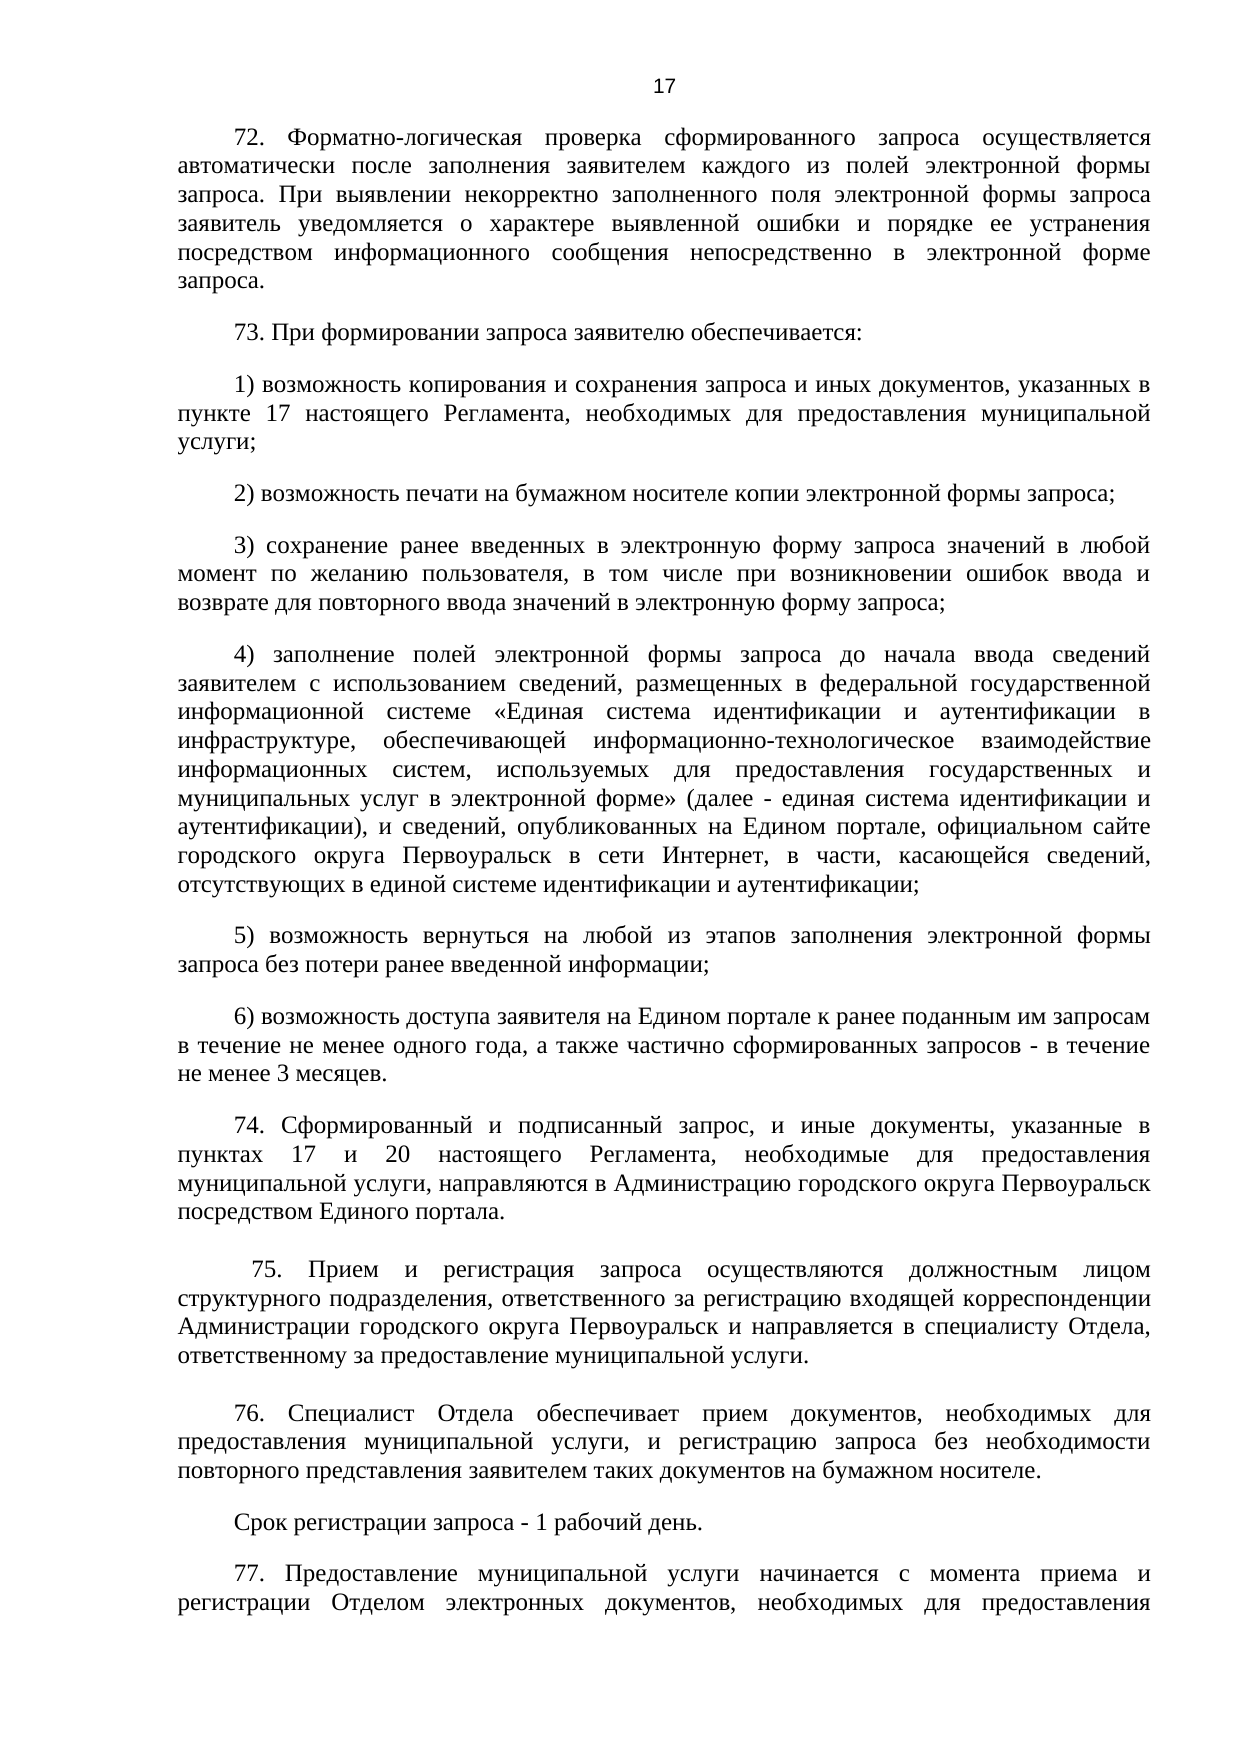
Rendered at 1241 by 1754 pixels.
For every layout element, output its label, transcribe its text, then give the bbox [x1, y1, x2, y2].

text 76. Специалист Отдела обеспечивает прием документов, необходимых для предоставления муниципальной услуги, и регистрацию запроса без необходимости повторного представления заявителем таких документов на бумажном носителе. [177, 1398, 1152, 1484]
text 75. Прием и регистрация запроса осуществляются должностным лицом структурного подразделения, ответственного за регистрацию входящей корреспонденции Администрации городского округа Первоуральск и направляется в специалисту Отдела, ответственному за предоставление муниципальной услуги. [177, 1254, 1152, 1369]
text 2) возможность печати на бумажном носителе копии электронной формы запроса; [177, 478, 1152, 507]
text 6) возможность доступа заявителя на Едином портале к ранее поданным им запросам в течение не менее одного года, а также частично сформированных запросов - в течение не менее 3 месяцев. [177, 1001, 1152, 1087]
text 5) возможность вернуться на любой из этапов заполнения электронной формы запроса без потери ранее введенной информации; [177, 921, 1152, 978]
text 74. Сформированный и подписанный запрос, и иные документы, указанные в пунктах 17 и 20 настоящего Регламента, необходимые для предоставления муниципальной услуги, направляются в Администрацию городского округа Первоуральск посредством Единого портала. [177, 1110, 1152, 1225]
text 4) заполнение полей электронной формы запроса до начала ввода сведений заявителем с использованием сведений, размещенных в федеральной государственной информационной системе «Единая система идентификации и аутентификации в инфраструктуре, обеспечивающей информационно-технологическое взаимодействие информационных систем, используемых для предоставления государственных и муниципальных услуг в электронной форме» (далее - единая система идентификации и аутентификации), и сведений, опубликованных на Едином портале, официальном сайте городского округа Первоуральск в сети Интернет, в части, касающейся сведений, отсутствующих в единой системе идентификации и аутентификации; [177, 639, 1152, 898]
text 73. При формировании запроса заявителю обеспечивается: [177, 317, 1152, 346]
text Срок регистрации запроса - 1 рабочий день. [177, 1507, 1152, 1536]
text 72. Форматно-логическая проверка сформированного запроса осуществляется автоматически после заполнения заявителем каждого из полей электронной формы запроса. При выявлении некорректно заполненного поля электронной формы запроса заявитель уведомляется о характере выявленной ошибки и порядке ее устранения посредством информационного сообщения непосредственно в электронной форме запроса. [177, 122, 1152, 294]
text 1) возможность копирования и сохранения запроса и иных документов, указанных в пункте 17 настоящего Регламента, необходимых для предоставления муниципальной услуги; [177, 369, 1152, 455]
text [177, 1558, 1152, 1616]
text 3) сохранение ранее введенных в электронную форму запроса значений в любой момент по желанию пользователя, в том числе при возникновении ошибок ввода и возврате для повторного ввода значений в электронную форму запроса; [177, 530, 1152, 616]
